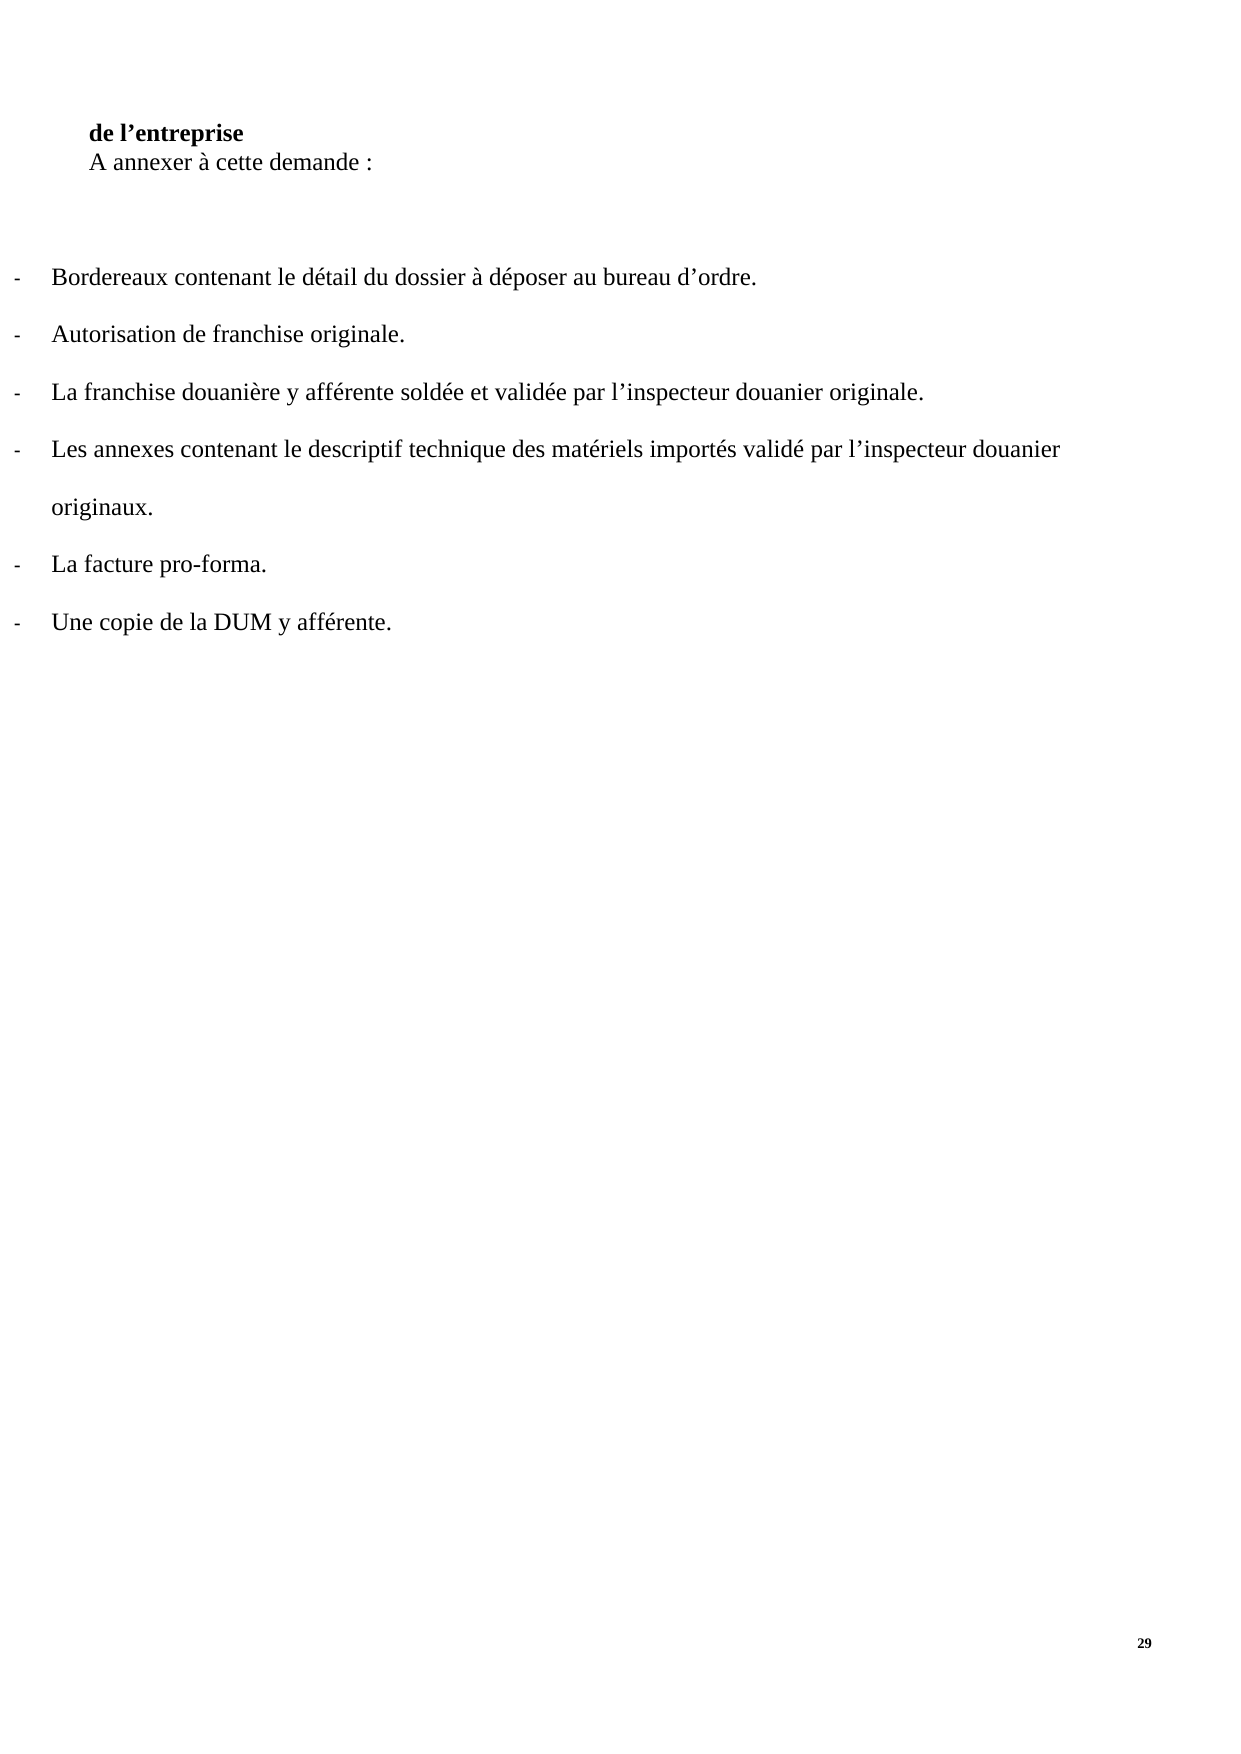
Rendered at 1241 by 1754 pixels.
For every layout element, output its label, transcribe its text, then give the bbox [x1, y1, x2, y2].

list Les annexes contenant le descriptif technique des matériels importés validé par l’inspecteur douanier originaux. [14, 434, 1152, 521]
list Autorisation de franchise originale. [14, 319, 1152, 348]
list La franchise douanière y afférente soldée et validée par l’inspecteur douanier originale. [14, 377, 1152, 406]
text de l’entreprise [89, 118, 1152, 147]
text A annexer à cette demande : [89, 147, 1152, 176]
list La facture pro-forma. [14, 549, 1152, 578]
list Une copie de la DUM y afférente. [14, 607, 1152, 636]
list Bordereaux contenant le détail du dossier à déposer au bureau d’ordre. [14, 262, 1152, 291]
